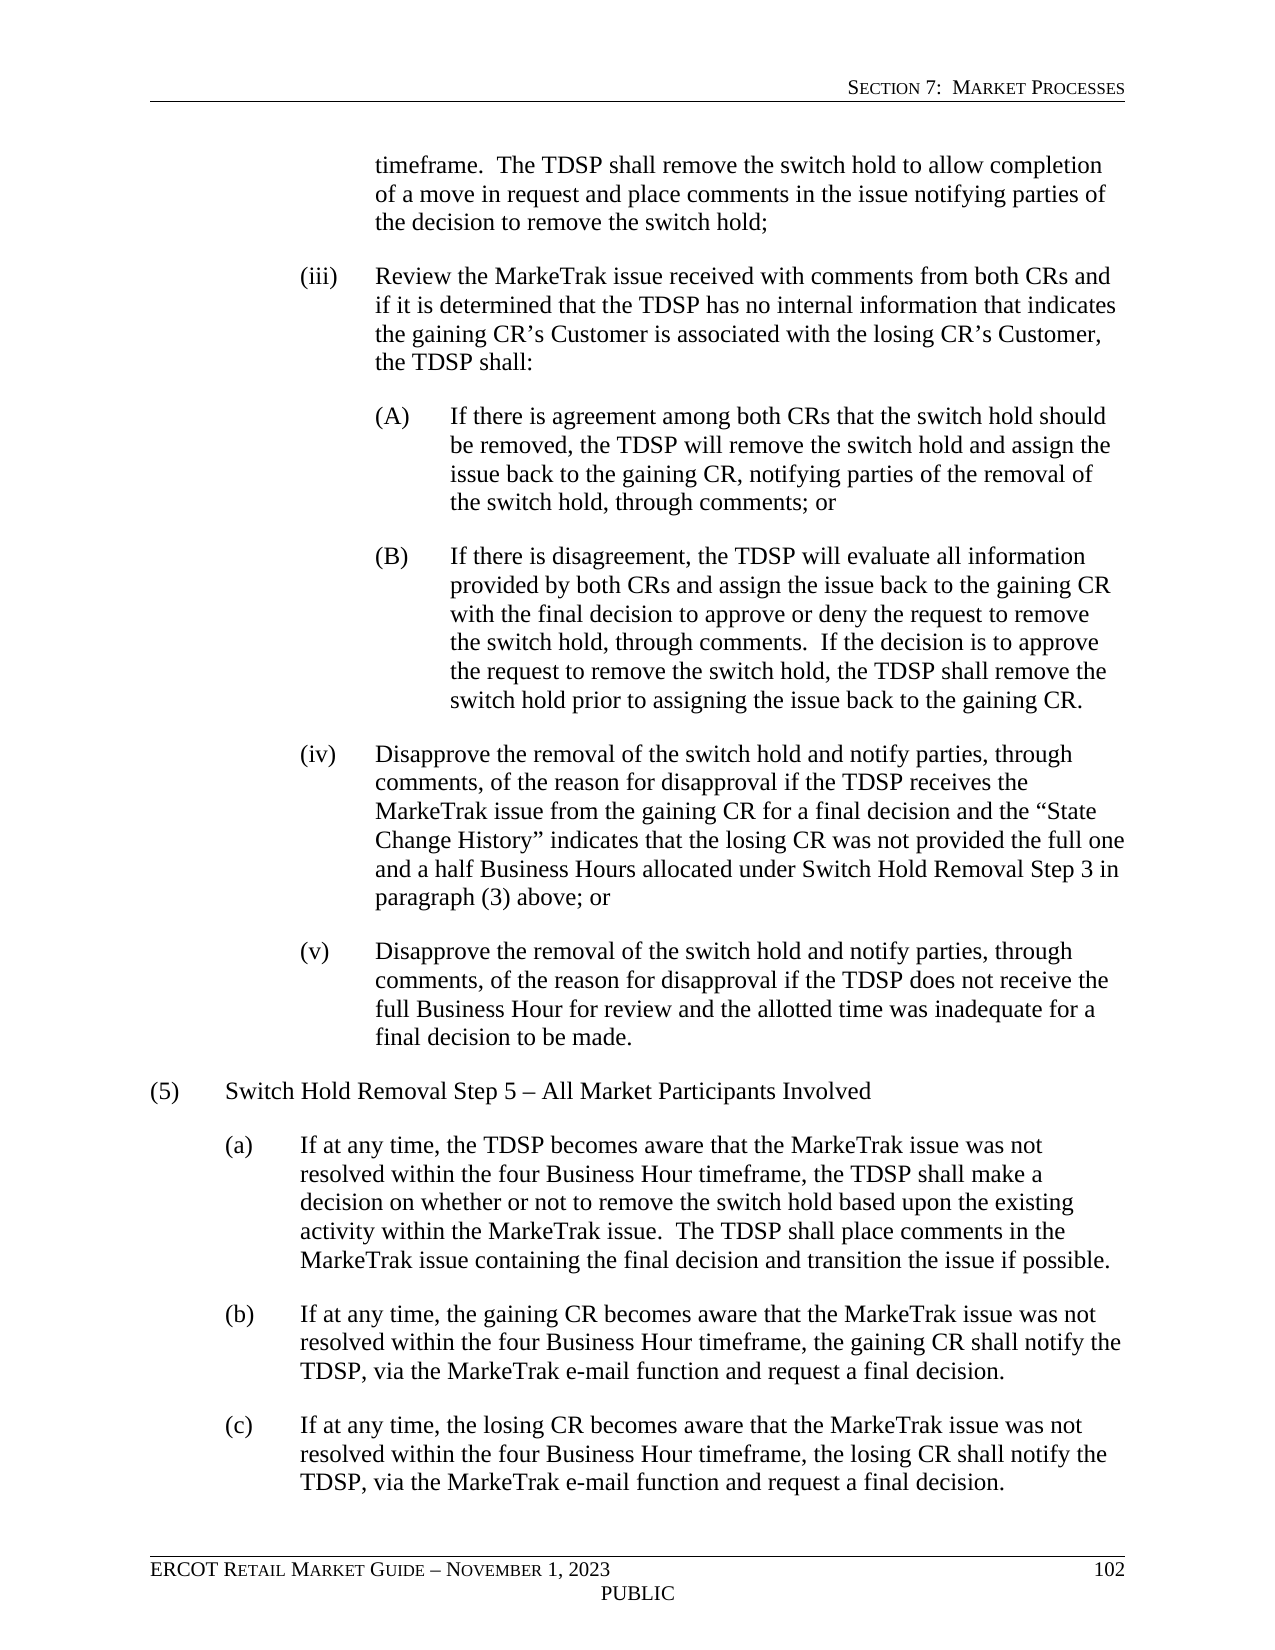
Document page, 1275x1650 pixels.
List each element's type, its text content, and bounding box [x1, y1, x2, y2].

text (c) If at any time, the losing CR becomes aware that the MarkeTrak issue was not resolved within the four Business Hour timeframe, the losing CR shall notify the TDSP, via the MarkeTrak e-mail function and request a final decision. [225, 1410, 1125, 1496]
text (A) If there is agreement among both CRs that the switch hold should be removed, the TDSP will remove the switch hold and assign the issue back to the gaining CR, notifying parties of the removal of the switch hold, through comments; or [375, 401, 1125, 516]
text (v) Disapprove the removal of the switch hold and notify parties, through comments, of the reason for disapproval if the TDSP does not receive the full Business Hour for review and the allotted time was inadequate for a final decision to be made. [300, 936, 1125, 1051]
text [300, 150, 1125, 236]
text (5) Switch Hold Removal Step 5 – All Market Participants Involved [150, 1076, 1125, 1105]
text (b) If at any time, the gaining CR becomes aware that the MarkeTrak issue was not resolved within the four Business Hour timeframe, the gaining CR shall notify the TDSP, via the MarkeTrak e-mail function and request a final decision. [225, 1299, 1125, 1385]
text (iv) Disapprove the removal of the switch hold and notify parties, through comments, of the reason for disapproval if the TDSP receives the MarkeTrak issue from the gaining CR for a final decision and the “State Change History” indicates that the losing CR was not provided the full one and a half Business Hours allocated under Switch Hold Removal Step 3 in paragraph (3) above; or [300, 739, 1125, 911]
text (B) If there is disagreement, the TDSP will evaluate all information provided by both CRs and assign the issue back to the gaining CR with the final decision to approve or deny the request to remove the switch hold, through comments. If the decision is to approve the request to remove the switch hold, the TDSP shall remove the switch hold prior to assigning the issue back to the gaining CR. [375, 541, 1125, 714]
text (a) If at any time, the TDSP becomes aware that the MarkeTrak issue was not resolved within the four Business Hour timeframe, the TDSP shall make a decision on whether or not to remove the switch hold based upon the existing activity within the MarkeTrak issue. The TDSP shall place comments in the MarkeTrak issue containing the final decision and transition the issue if possible. [225, 1130, 1125, 1274]
text (iii) Review the MarkeTrak issue received with comments from both CRs and if it is determined that the TDSP has no internal information that indicates the gaining CR’s Customer is associated with the losing CR’s Customer, the TDSP shall: [300, 261, 1125, 376]
